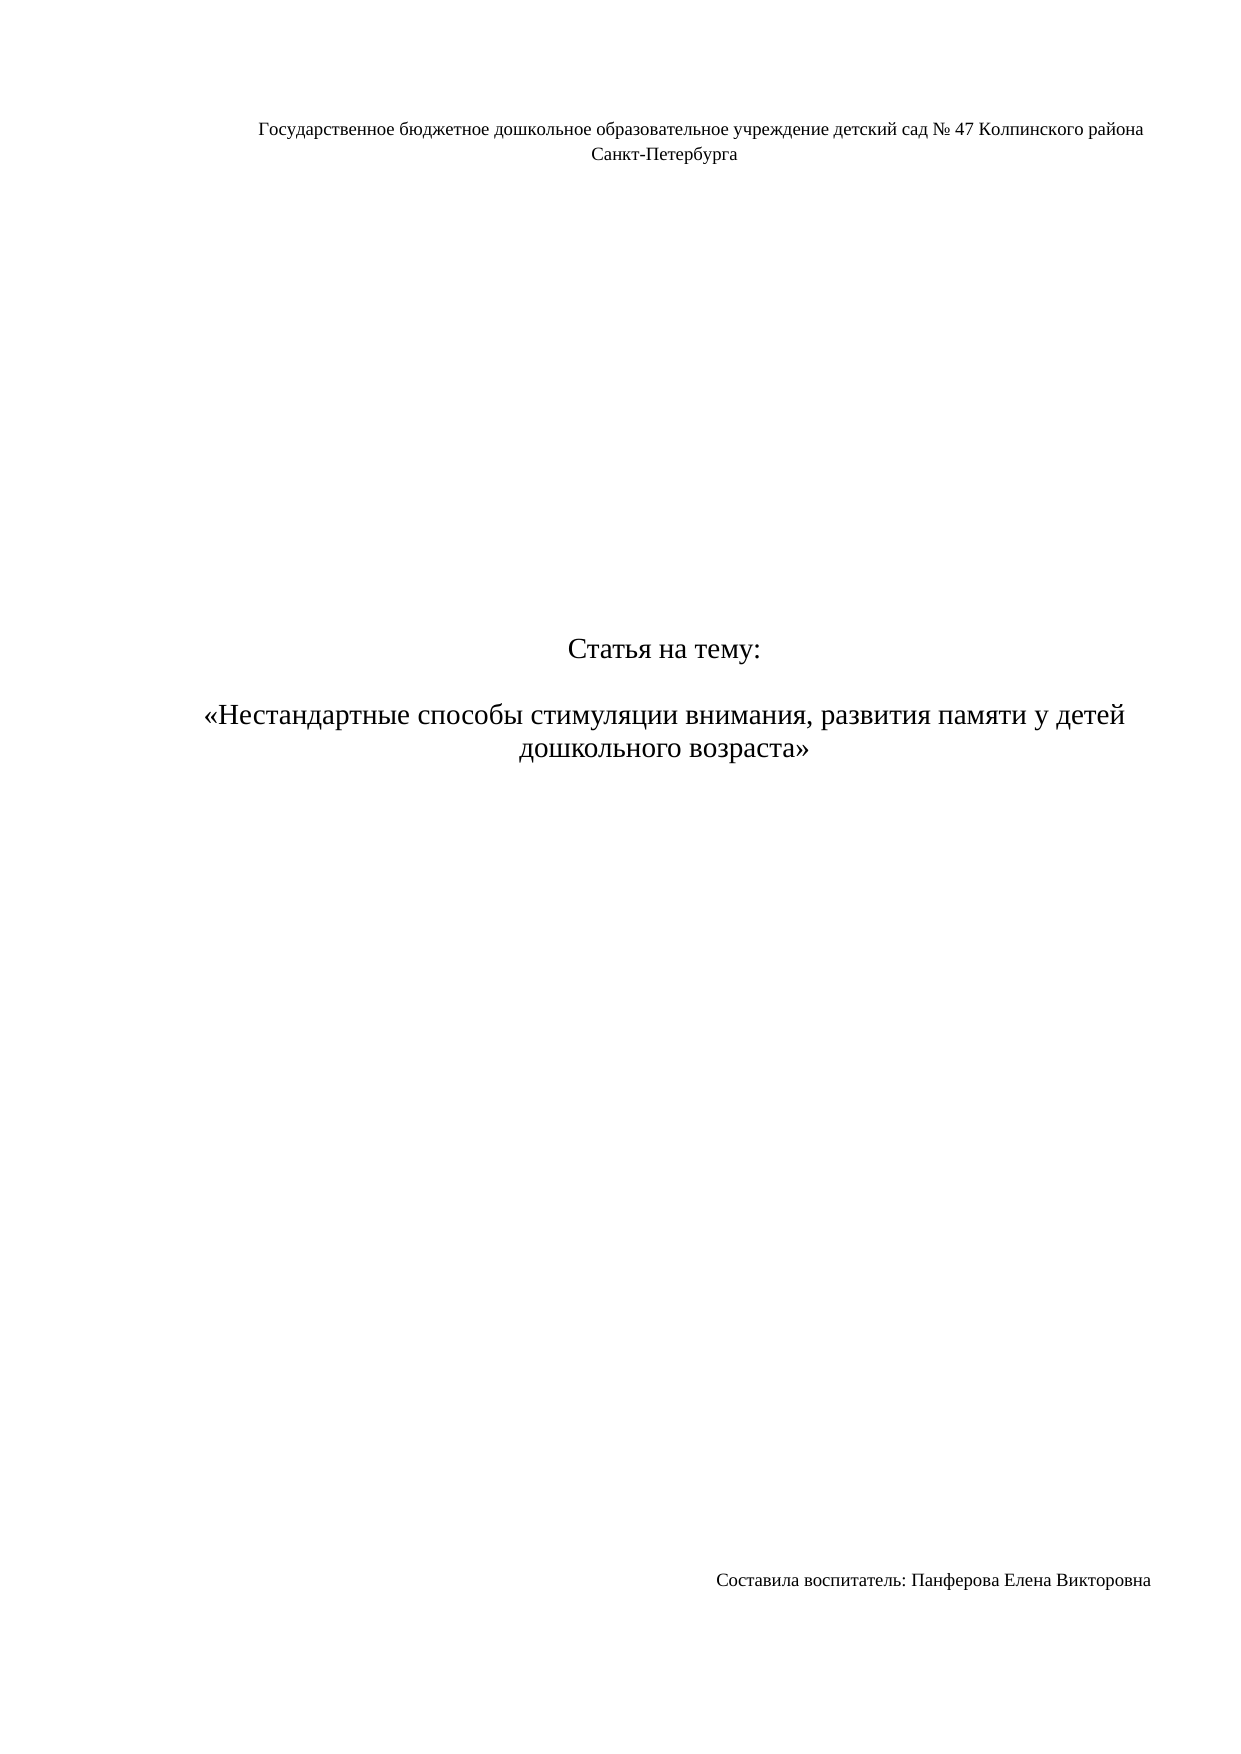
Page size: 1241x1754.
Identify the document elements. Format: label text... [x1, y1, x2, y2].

text «Нестандартные способы стимуляции внимания, развития памяти у детей дошкольного возраста» [177, 697, 1152, 764]
text Статья на тему: [177, 631, 1152, 664]
text Составила воспитатель: Панферова Елена Викторовна [177, 1568, 1152, 1590]
text Государственное бюджетное дошкольное образовательное учреждение детский сад № 47 Колпинского района Санкт-Петербурга [177, 118, 1152, 164]
